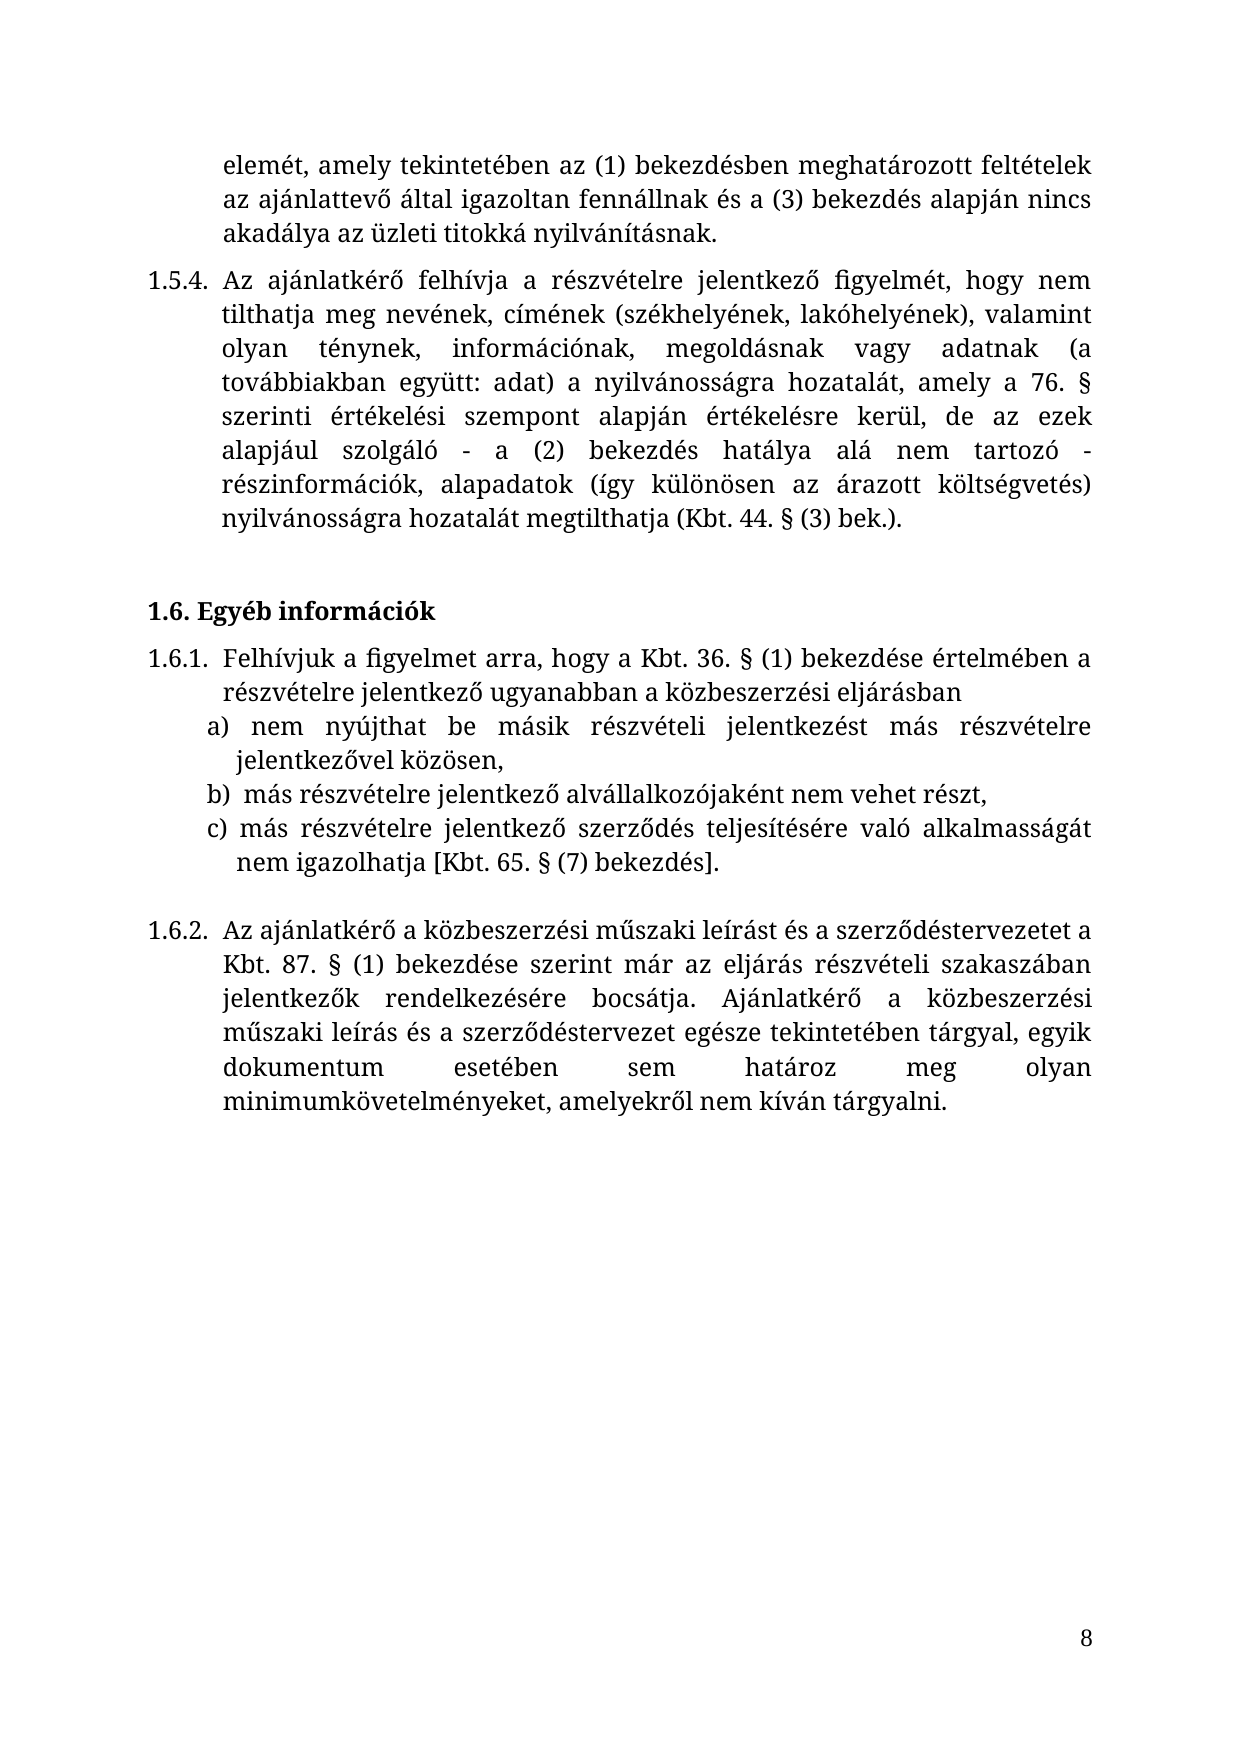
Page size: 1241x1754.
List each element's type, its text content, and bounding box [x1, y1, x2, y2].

list Felhívjuk a figyelmet arra, hogy a Kbt. 36. § (1) bekezdése értelmében a részvételre jelentkező ugyanabban a közbeszerzési eljárásban [148, 640, 1093, 708]
text 1.6. Egyéb információk [148, 594, 1093, 628]
text a) nem nyújthat be másik részvételi jelentkezést más részvételre jelentkezővel közösen, [207, 708, 1093, 777]
text c) más részvételre jelentkező szerződés teljesítésére való alkalmasságát nem igazolhatja [Kbt. 65. § (7) bekezdés]. [207, 811, 1093, 879]
text 1.5.4. Az ajánlatkérő felhívja a részvételre jelentkező figyelmét, hogy nem tilthatja meg nevének, címének (székhelyének, lakóhelyének), valamint olyan ténynek, információnak, megoldásnak vagy adatnak (a továbbiakban együtt: adat) a nyilvánosságra hozatalát, amely a 76. § szerinti értékelési szempont alapján értékelésre kerül, de az ezek alapjául szolgáló - a (2) bekezdés hatálya alá nem tartozó - részinformációk, alapadatok (így különösen az árazott költségvetés) nyilvánosságra hozatalát megtilthatja (Kbt. 44. § (3) bek.). [148, 262, 1093, 535]
list Az ajánlatkérő a közbeszerzési műszaki leírást és a szerződéstervezetet a Kbt. 87. § (1) bekezdése szerint már az eljárás részvételi szakaszában jelentkezők rendelkezésére bocsátja. Ajánlatkérő a közbeszerzési műszaki leírás és a szerződéstervezet egésze tekintetében tárgyal, egyik dokumentum esetében sem határoz meg olyan minimumkövetelményeket, amelyekről nem kíván tárgyalni. [148, 913, 1093, 1117]
text b) más részvételre jelentkező alvállalkozójaként nem vehet részt, [207, 777, 1093, 811]
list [185, 148, 1093, 250]
